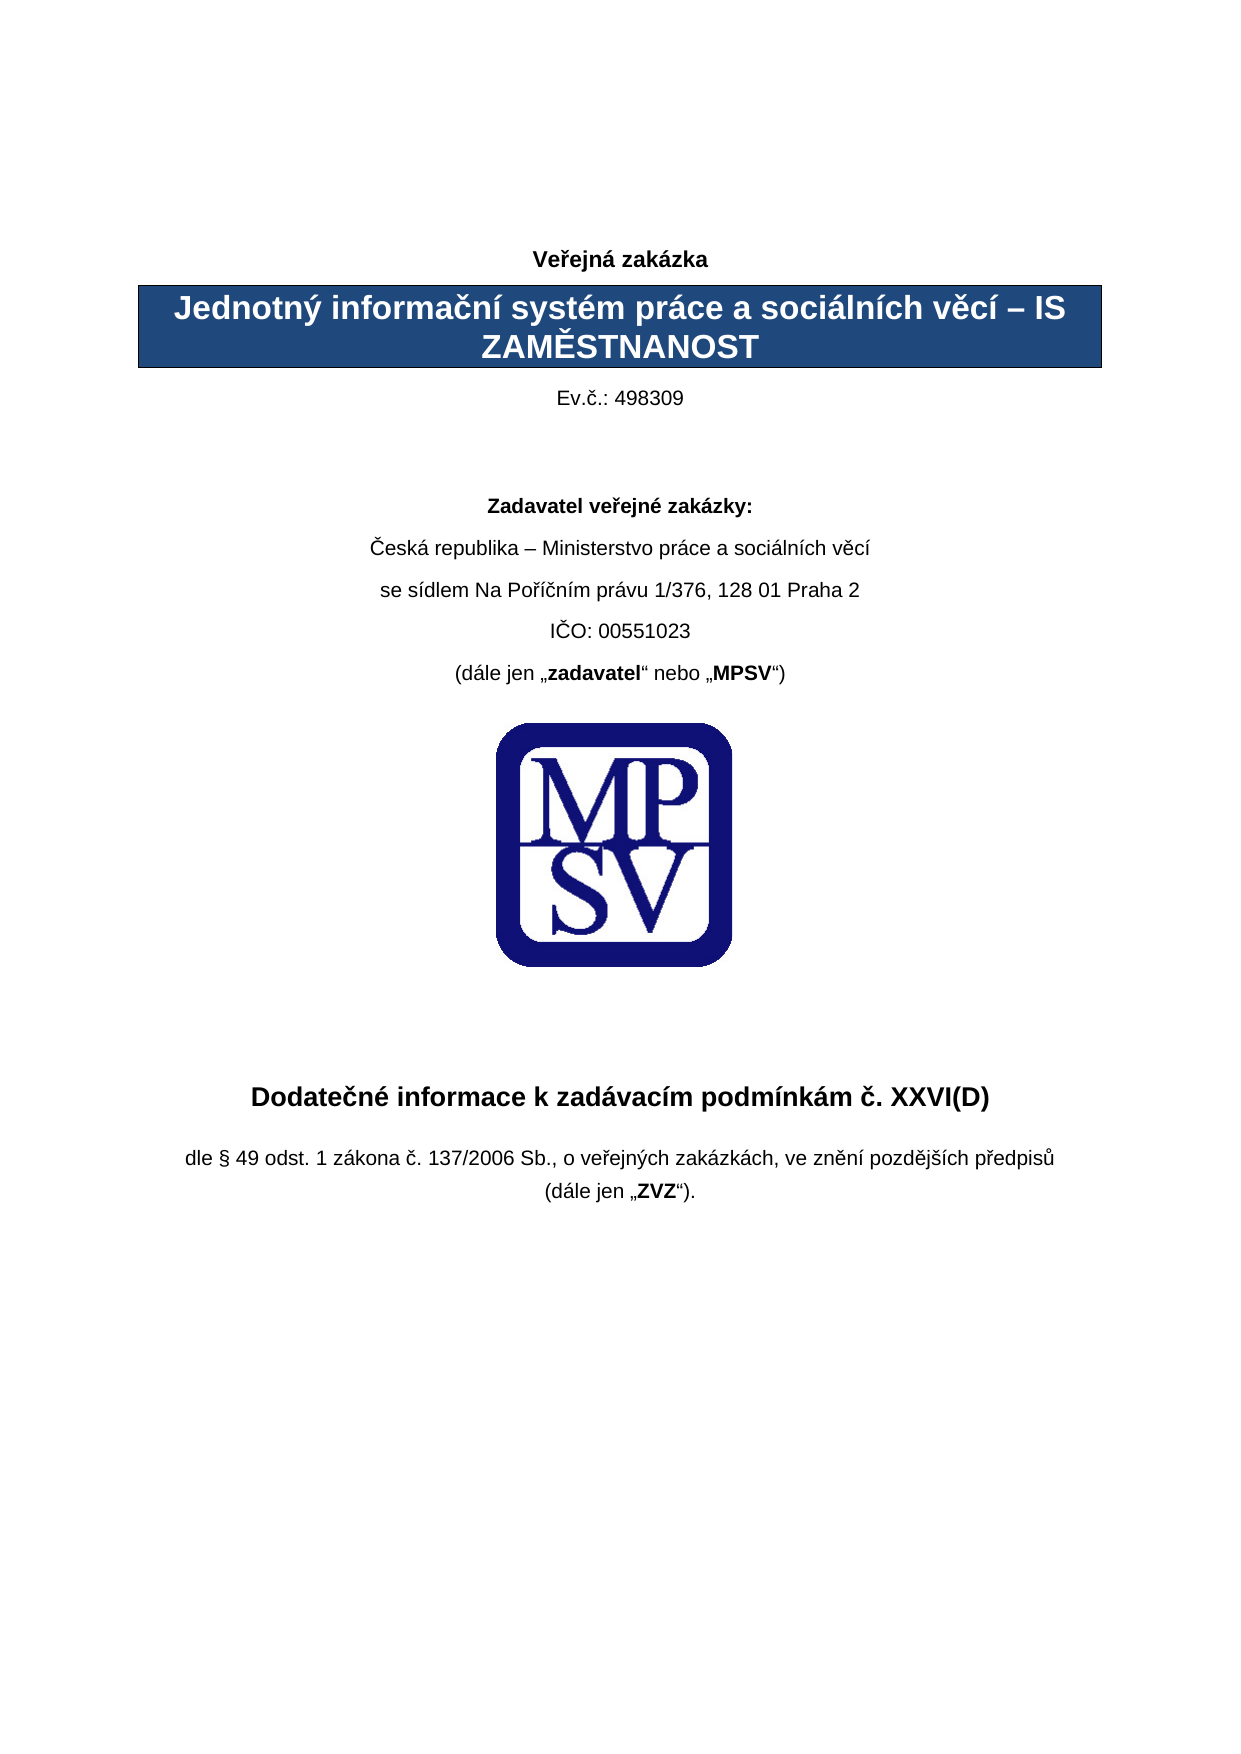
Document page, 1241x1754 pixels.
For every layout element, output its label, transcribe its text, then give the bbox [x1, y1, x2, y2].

text se sídlem Na Poříčním právu 1/376, 128 01 Praha 2 [148, 572, 1093, 602]
picture [496, 723, 733, 967]
text IČO: 00551023 [148, 614, 1093, 643]
text Zadavatel veřejné zakázky: [148, 489, 1093, 518]
text Jednotný informační systém práce a sociálních věcí – IS ZAMĚSTNANOST [139, 286, 1101, 367]
text Dodatečné informace k zadávacím podmínkám č. XXVI(D) [148, 1081, 1093, 1112]
text (dále jen „zadavatel“ nebo „MPSV“) [148, 656, 1093, 685]
text (dále jen „ZVZ“). [148, 1169, 1093, 1203]
text Ev.č.: 498309 [148, 381, 1093, 410]
text dle § 49 odst. 1 zákona č. 137/2006 Sb., o veřejných zakázkách, ve znění pozdějších předpisů [148, 1136, 1093, 1169]
text Česká republika – Ministerstvo práce a sociálních věcí [148, 531, 1093, 560]
text Veřejná zakázka [148, 243, 1093, 273]
